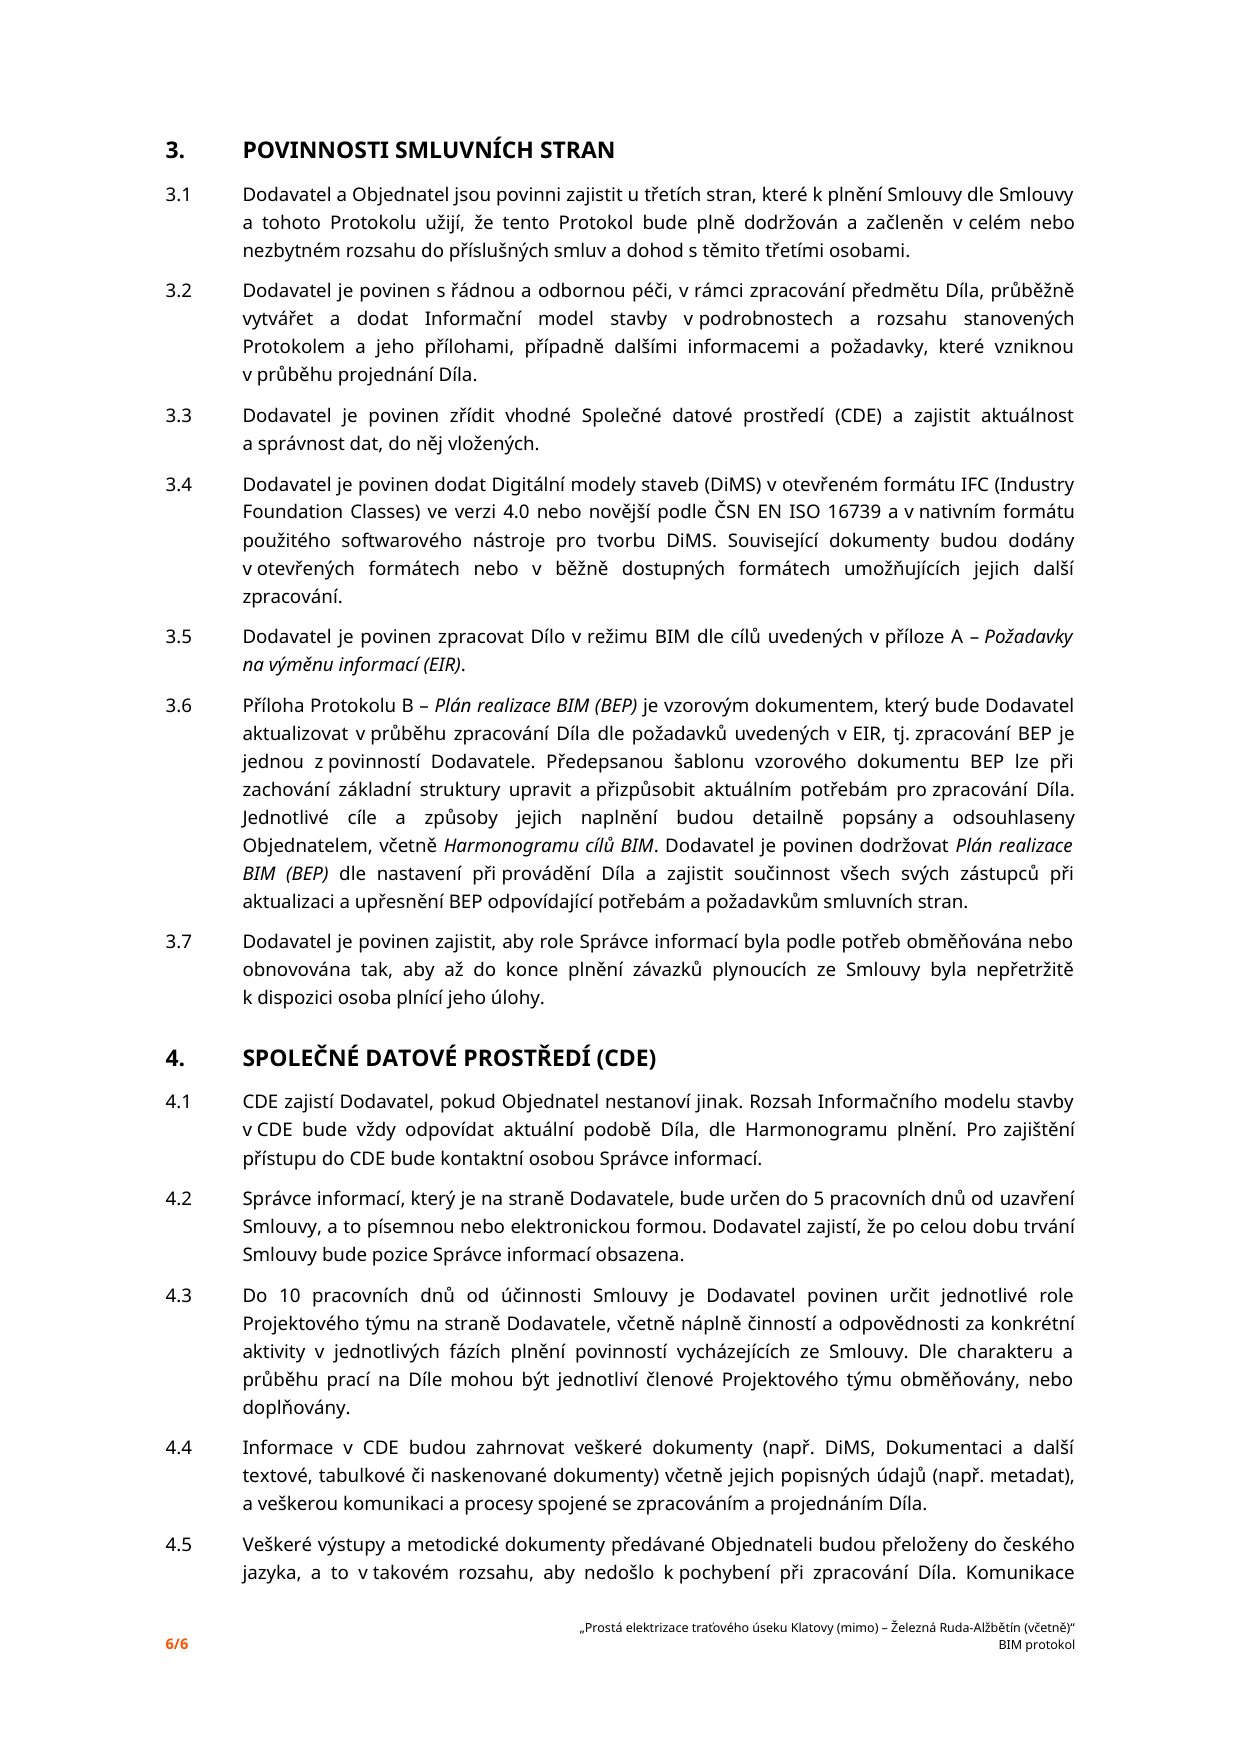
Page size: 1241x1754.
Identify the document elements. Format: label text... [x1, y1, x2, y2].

text Dodavatel je povinen zajistit, aby role Správce informací byla podle potřeb obměňována nebo obnovována tak, aby až do konce plnění závazků plynoucích ze Smlouvy byla nepřetržitě k dispozici osoba plnící jeho úlohy. [165, 929, 1075, 1010]
text Dodavatel je povinen zřídit vhodné Společné datové prostředí (CDE) a zajistit aktuálnost a správnost dat, do něj vložených. [165, 402, 1075, 456]
text Příloha Protokolu B – Plán realizace BIM (BEP) je vzorovým dokumentem, který bude Dodavatel aktualizovat v průběhu zpracování Díla dle požadavků uvedených v EIR, tj. zpracování BEP je jednou z povinností Dodavatele. Předepsanou šablonu vzorového dokumentu BEP lze při zachování základní struktury upravit a přizpůsobit aktuálním potřebám pro zpracování Díla. Jednotlivé cíle a způsoby jejich naplnění budou detailně popsány a odsouhlaseny Objednatelem, včetně Harmonogramu cílů BIM. Dodavatel je povinen dodržovat Plán realizace BIM (BEP) dle nastavení při provádění Díla a zajistit součinnost všech svých zástupců při aktualizaci a upřesnění BEP odpovídající potřebám a požadavkům smluvních stran. [165, 692, 1075, 914]
text Dodavatel je povinen dodat Digitální modely staveb (DiMS) v otevřeném formátu IFC (Industry Foundation Classes) ve verzi 4.0 nebo novější podle ČSN EN ISO 16739 a v nativním formátu použitého softwarového nástroje pro tvorbu DiMS. Související dokumenty budou dodány v otevřených formátech nebo v běžně dostupných formátech umožňujících jejich další zpracování. [165, 471, 1075, 608]
text Povinnosti smluvních stran [165, 134, 1075, 166]
text Informace v CDE budou zahrnovat veškeré dokumenty (např. DiMS, Dokumentaci a další textové, tabulkové či naskenované dokumenty) včetně jejich popisných údajů (např. metadat), a veškerou komunikaci a procesy spojené se zpracováním a projednáním Díla. [165, 1434, 1075, 1516]
text Do 10 pracovních dnů od účinnosti Smlouvy je Dodavatel povinen určit jednotlivé role Projektového týmu na straně Dodavatele, včetně náplně činností a odpovědnosti za konkrétní aktivity v jednotlivých fázích plnění povinností vycházejících ze Smlouvy. Dle charakteru a průběhu prací na Díle mohou být jednotliví členové Projektového týmu obměňovány, nebo doplňovány. [165, 1282, 1075, 1419]
text CDE zajistí Dodavatel, pokud Objednatel nestanoví jinak. Rozsah Informačního modelu stavby v CDE bude vždy odpovídat aktuální podobě Díla, dle Harmonogramu plnění. Pro zajištění přístupu do CDE bude kontaktní osobou Správce informací. [165, 1089, 1075, 1170]
text Dodavatel je povinen zpracovat Dílo v režimu BIM dle cílů uvedených v příloze A – Požadavky na výměnu informací (EIR). [165, 623, 1075, 677]
text Dodavatel a Objednatel jsou povinni zajistit u třetích stran, které k plnění Smlouvy dle Smlouvy a tohoto Protokolu užijí, že tento Protokol bude plně dodržován a začleněn v celém nebo nezbytném rozsahu do příslušných smluv a dohod s těmito třetími osobami. [165, 181, 1075, 263]
text Správce informací, který je na straně Dodavatele, bude určen do 5 pracovních dnů od uzavření Smlouvy, a to písemnou nebo elektronickou formou. Dodavatel zajistí, že po celou dobu trvání Smlouvy bude pozice Správce informací obsazena. [165, 1185, 1075, 1267]
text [165, 1531, 1075, 1584]
text Dodavatel je povinen s řádnou a odbornou péči, v rámci zpracování předmětu Díla, průběžně vytvářet a dodat Informační model stavby v podrobnostech a rozsahu stanovených Protokolem a jeho přílohami, případně dalšími informacemi a požadavky, které vzniknou v průběhu projednání Díla. [165, 278, 1075, 387]
text Společné datové prostředí (CDE) [165, 1042, 1075, 1073]
